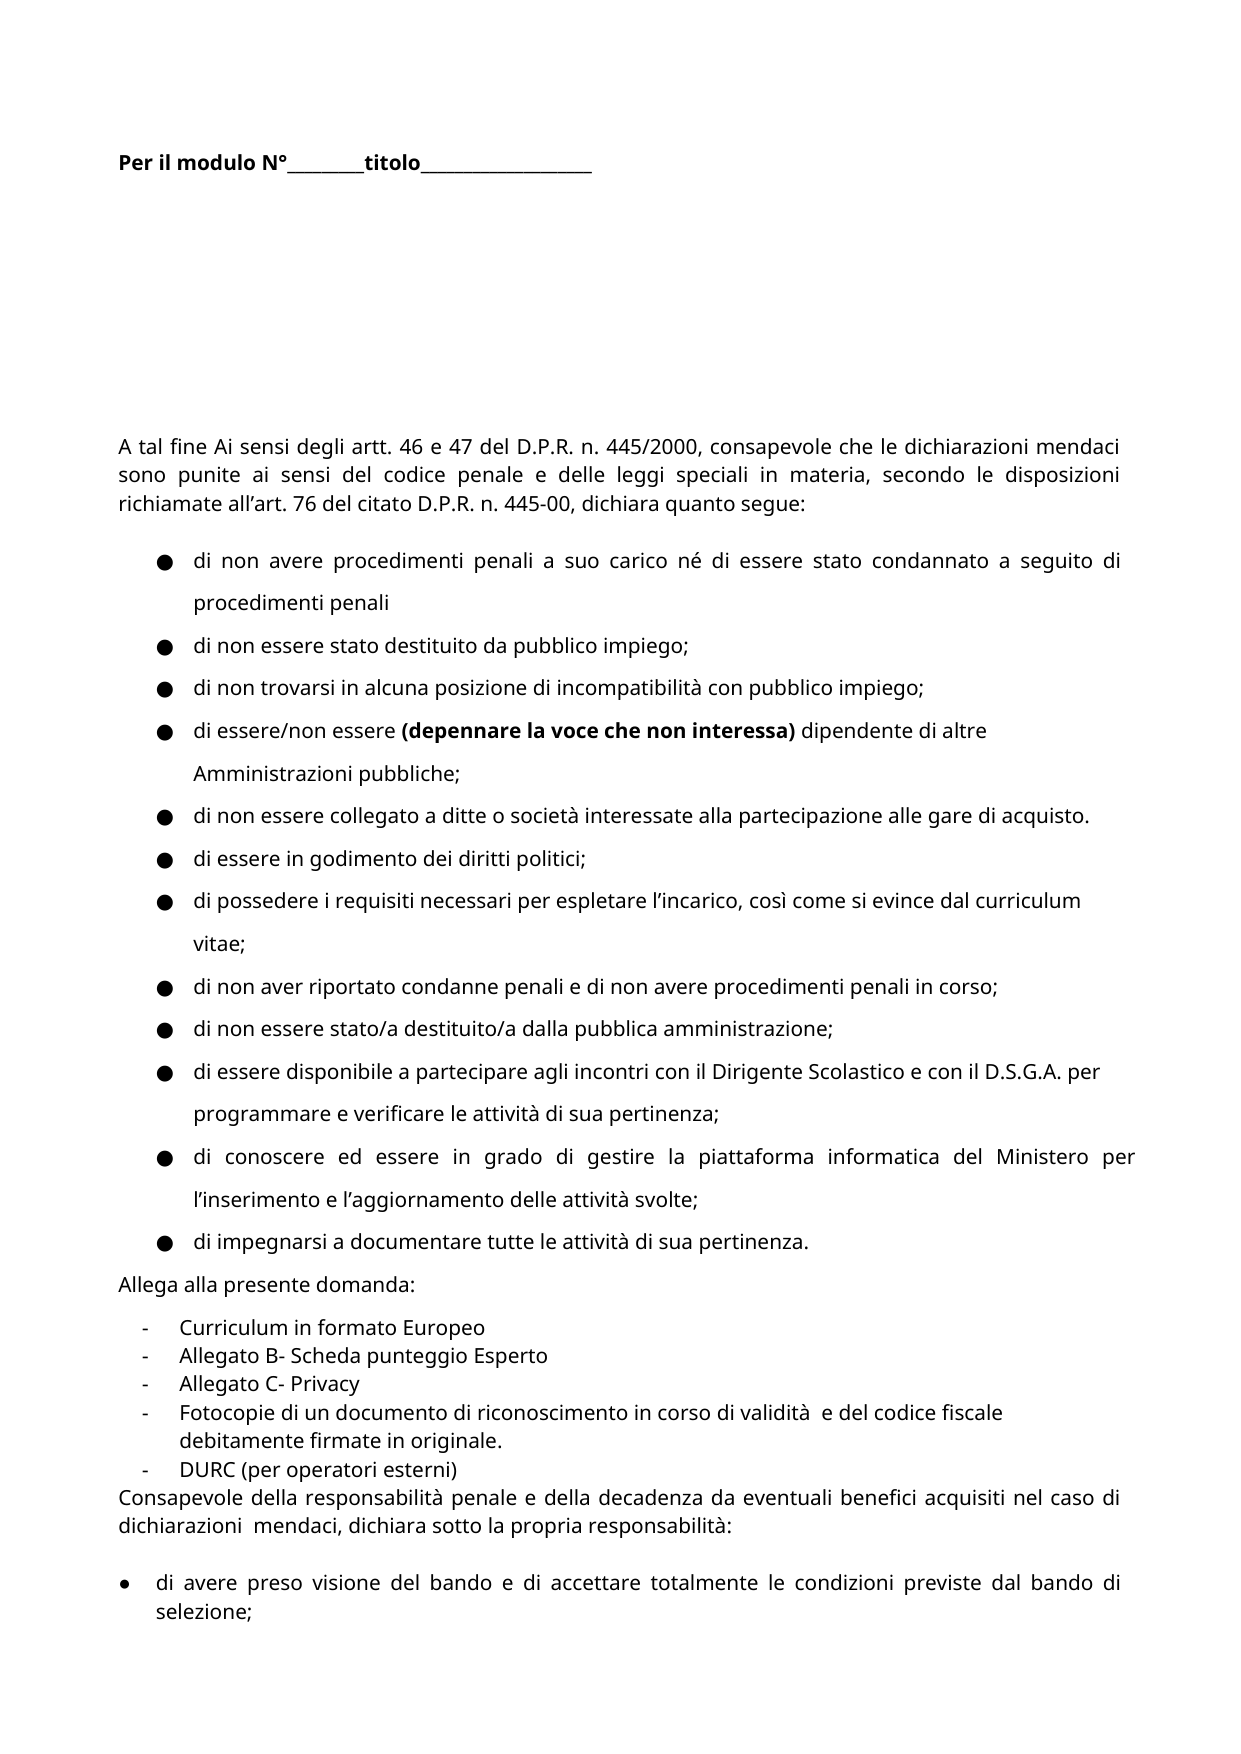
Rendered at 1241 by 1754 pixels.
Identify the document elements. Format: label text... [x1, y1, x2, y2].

list Allegato B- Scheda punteggio Esperto [142, 1341, 1122, 1369]
text Allega alla presente domanda: [118, 1270, 1122, 1298]
list di avere preso visione del bando e di accettare totalmente le condizioni previste dal bando di selezione; [118, 1568, 1122, 1625]
list di non essere stato destituito da pubblico impiego; [156, 631, 1122, 659]
text Consapevole della responsabilità penale e della decadenza da eventuali benefici acquisiti nel caso di dichiarazioni mendaci, dichiara sotto la propria responsabilità: [118, 1483, 1122, 1540]
list di impegnarsi a documentare tutte le attività di sua pertinenza. [156, 1227, 1137, 1256]
list di possedere i requisiti necessari per espletare l’incarico, così come si evince dal curriculum vitae; [156, 887, 1122, 958]
list di essere disponibile a partecipare agli incontri con il Dirigente Scolastico e con il D.S.G.A. per programmare e verificare le attività di sua pertinenza; [156, 1057, 1137, 1128]
list DURC (per operatori esterni) [142, 1455, 1122, 1483]
text A tal fine Ai sensi degli artt. 46 e 47 del D.P.R. n. 445/2000, consapevole che le dichiarazioni mendaci sono punite ai sensi del codice penale e delle leggi speciali in materia, secondo le disposizioni richiamate all’art. 76 del citato D.P.R. n. 445-00, dichiara quanto segue: [118, 432, 1122, 517]
list di conoscere ed essere in grado di gestire la piattaforma informatica del Ministero per l’inserimento e l’aggiornamento delle attività svolte; [156, 1142, 1137, 1213]
list di essere in godimento dei diritti politici; [156, 844, 1122, 872]
list Allegato C- Privacy [142, 1369, 1122, 1398]
list di non essere collegato a ditte o società interessate alla partecipazione alle gare di acquisto. [156, 801, 1122, 830]
list di non avere procedimenti penali a suo carico né di essere stato condannato a seguito di procedimenti penali [156, 546, 1122, 617]
list di non essere stato/a destituito/a dalla pubblica amministrazione; [156, 1014, 1137, 1043]
list di non trovarsi in alcuna posizione di incompatibilità con pubblico impiego; [156, 673, 1122, 702]
list Curriculum in formato Europeo [142, 1313, 1122, 1341]
list Fotocopie di un documento di riconoscimento in corso di validità e del codice fiscale debitamente firmate in originale. [142, 1398, 1122, 1455]
list di non aver riportato condanne penali e di non avere procedimenti penali in corso; [156, 972, 1137, 1000]
text Per il modulo N°_________titolo____________________ [118, 148, 1122, 176]
list di essere/non essere (depennare la voce che non interessa) dipendente di altre Amministrazioni pubbliche; [156, 716, 1122, 787]
